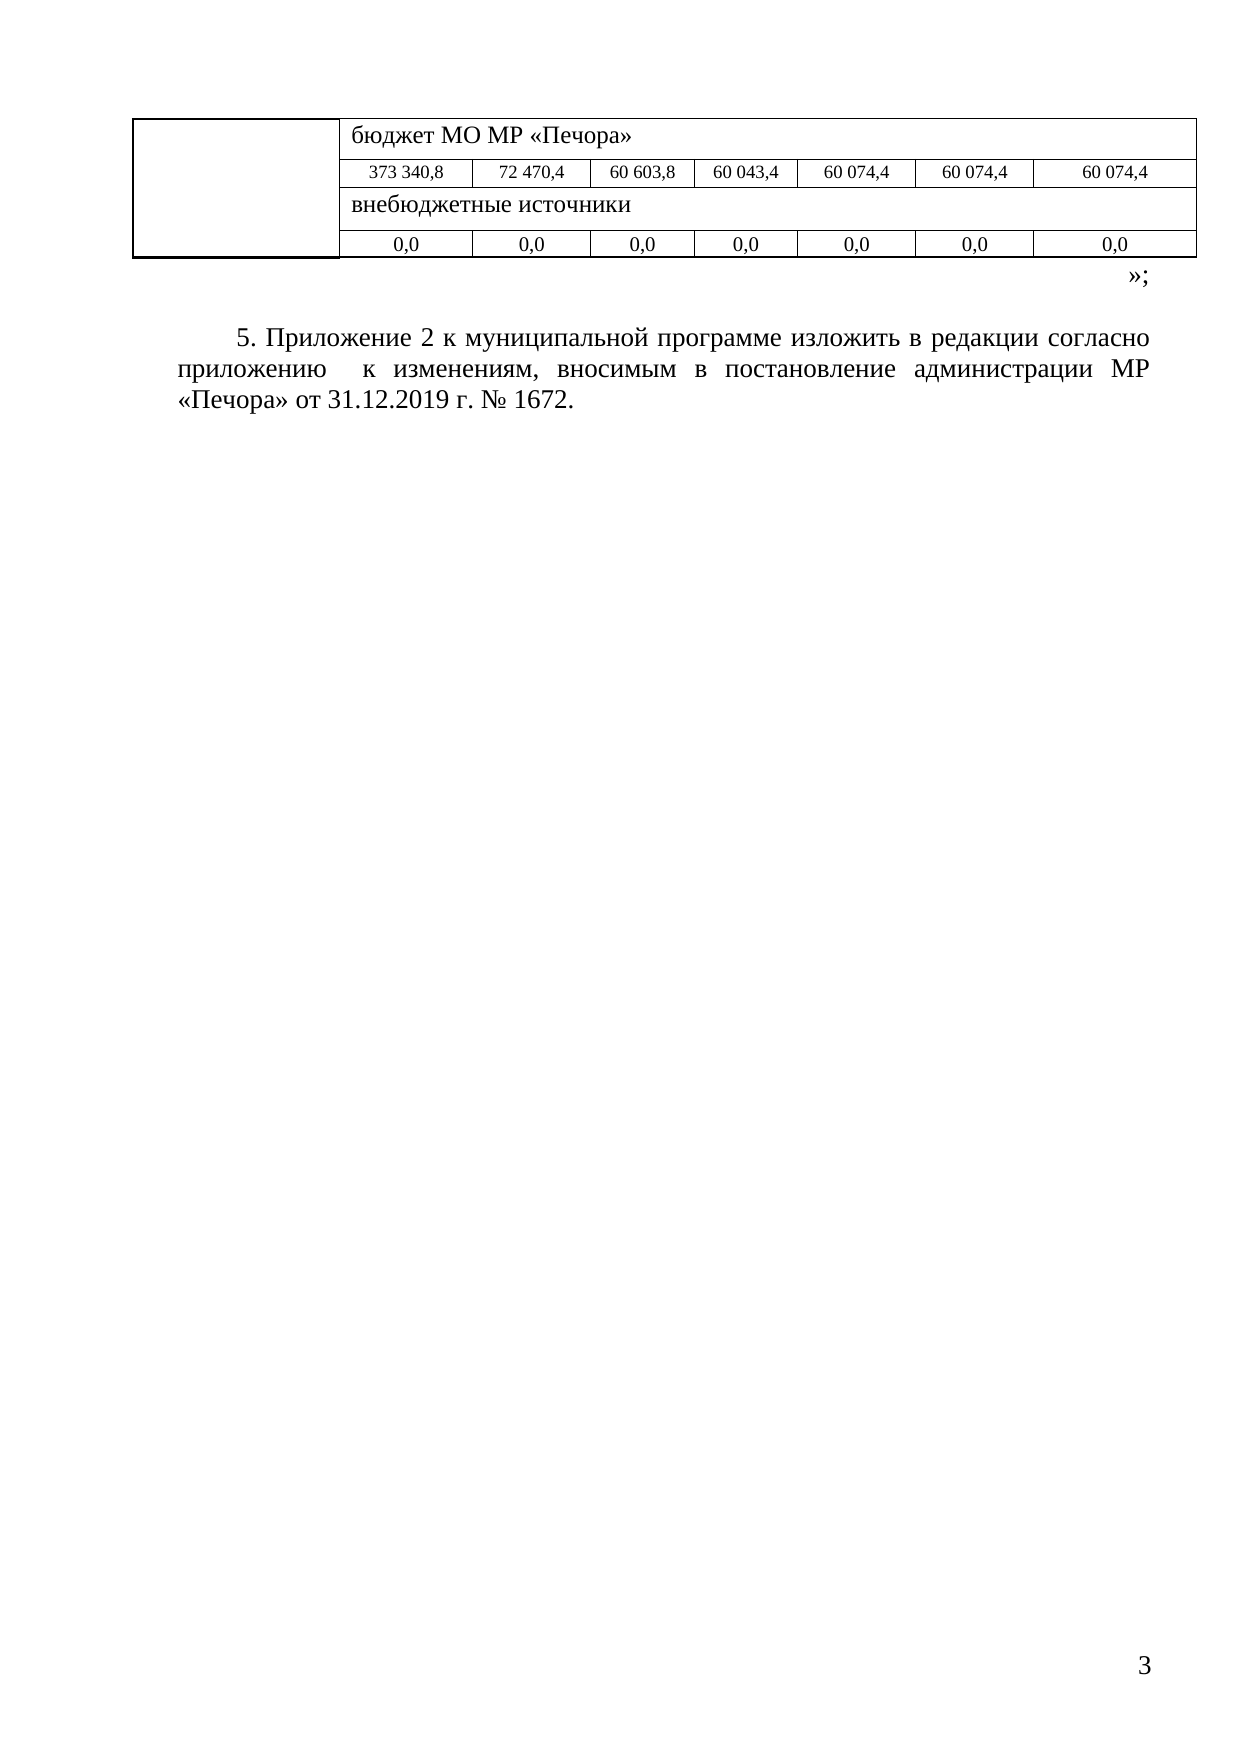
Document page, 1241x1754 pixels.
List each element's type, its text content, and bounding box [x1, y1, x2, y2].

table_cell 0,0 [1034, 231, 1196, 256]
table_cell 0,0 [473, 231, 590, 256]
table_cell 0,0 [591, 231, 694, 256]
text »; [177, 258, 1152, 289]
table_cell 60 074,4 [798, 160, 915, 187]
table_cell 72 470,4 [473, 160, 590, 187]
text 5. Приложение 2 к муниципальной программе изложить в редакции согласно приложению к изменениям, вносимым в постановление администрации МР «Печора» от 31.12.2019 г. № 1672. [177, 321, 1152, 414]
table_cell 373 340,8 [340, 160, 472, 187]
table_cell 60 603,8 [591, 160, 694, 187]
table_cell 60 074,4 [916, 160, 1033, 187]
table_cell 0,0 [916, 231, 1033, 256]
table_cell 0,0 [798, 231, 915, 256]
table_cell внебюджетные источники [340, 188, 1196, 230]
table_cell 0,0 [695, 231, 797, 256]
table_cell 0,0 [340, 231, 472, 256]
table_cell 60 074,4 [1034, 160, 1196, 187]
table_cell бюджет МО МР «Печора» [340, 119, 1196, 159]
table_cell 60 043,4 [695, 160, 797, 187]
